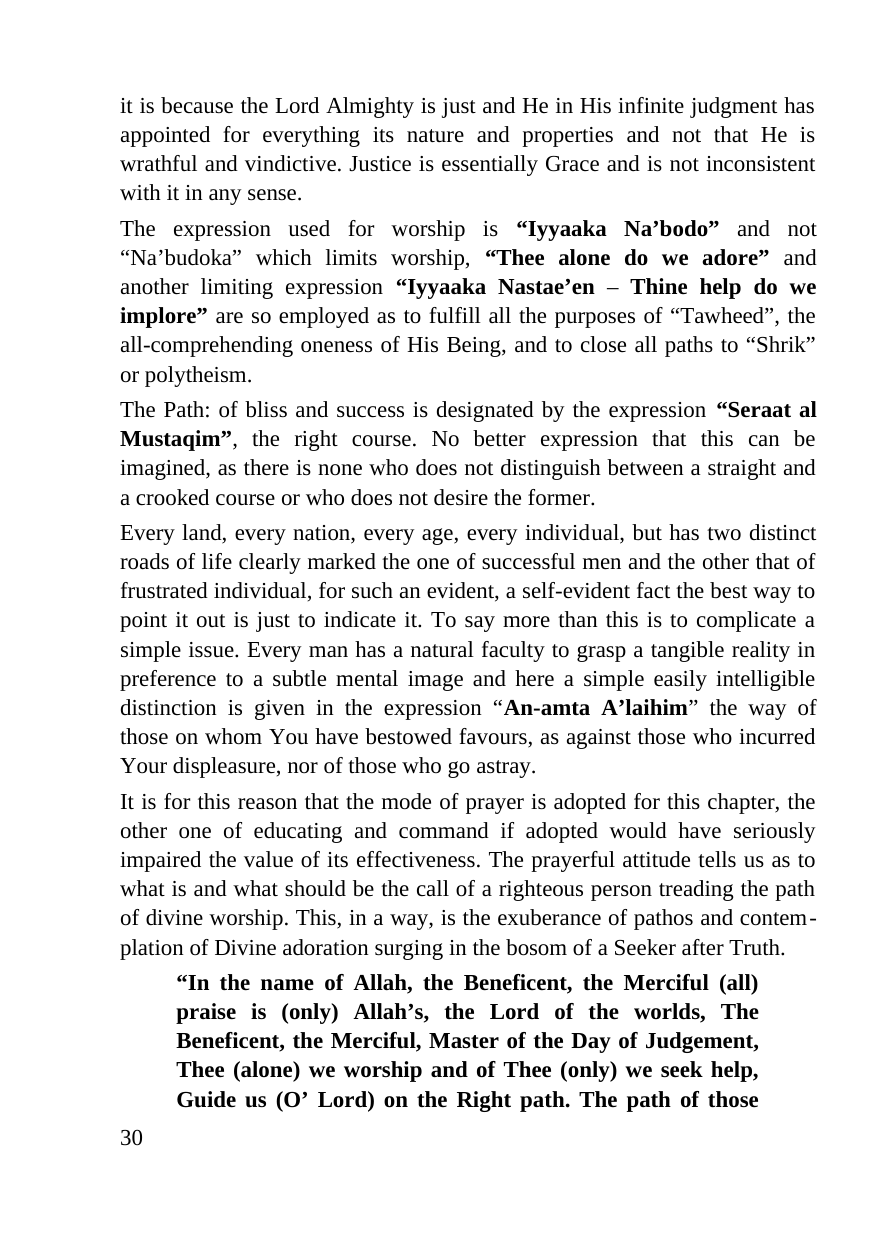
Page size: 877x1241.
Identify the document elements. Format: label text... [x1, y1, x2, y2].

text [176, 967, 760, 1113]
text It is for this reason that the mode of prayer is adopted for this chapter, the other one of educating and command if adopted would have seriously impaired the value of its effectiveness. The prayerful attitude tells us as to what is and what should be the call of a righteous person treading the path of divine worship. This, in a way, is the exuberance of pathos and contemplation of Divine adoration surging in the bosom of a Seeker after Truth. [120, 786, 817, 961]
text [120, 90, 817, 207]
text The Path: of bliss and success is designated by the expression “Seraat al Mustaqim”, the right course. No better expression that this can be imagined, as there is none who does not distinguish between a straight and a crooked course or who does not desire the former. [120, 394, 817, 511]
text The expression used for worship is “Iyyaaka Na’bodo” and not “Na’budoka” which limits worship, “Thee alone do we adore” and another limiting expression “Iyyaaka Nastae’en – Thine help do we implore” are so employed as to fulfill all the purposes of “Tawheed”, the all-comprehending oneness of His Being, and to close all paths to “Shrik” or polytheism. [120, 213, 817, 388]
text Every land, every nation, every age, every individual, but has two distinct roads of life clearly marked the one of successful men and the other that of frustrated individual, for such an evident, a self-evident fact the best way to point it out is just to indicate it. To say more than this is to complicate a simple issue. Every man has a natural faculty to grasp a tangible reality in preference to a subtle mental image and here a simple easily intelligible distinction is given in the expression “An-amta A’laihim” the way of those on whom You have bestowed favours, as against those who incurred Your displeasure, nor of those who go astray. [120, 517, 817, 779]
